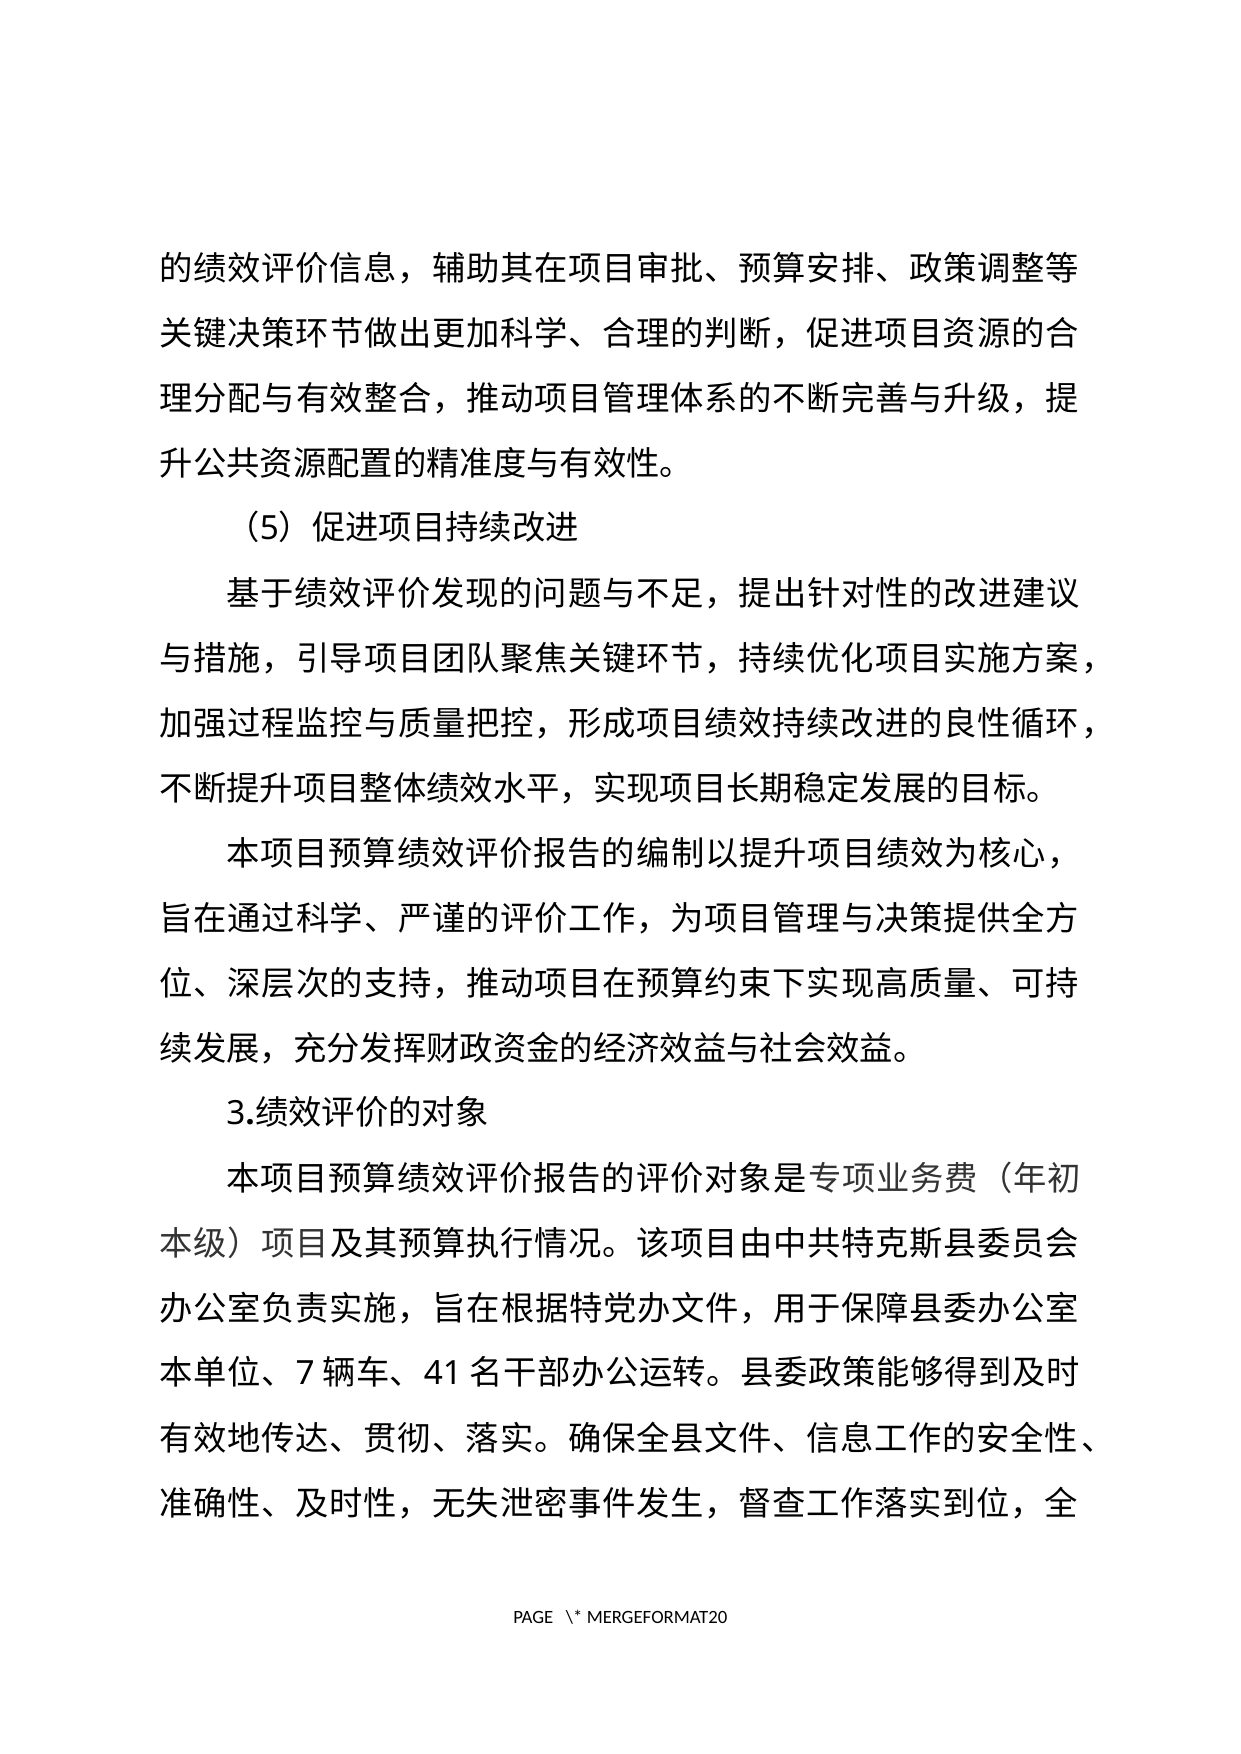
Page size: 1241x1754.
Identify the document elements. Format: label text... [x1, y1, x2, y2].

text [159, 233, 1081, 493]
text （5）促进项目持续改进 [159, 493, 1081, 558]
text 本项目预算绩效评价报告的编制以提升项目绩效为核心，旨在通过科学、严谨的评价工作，为项目管理与决策提供全方位、深层次的支持，推动项目在预算约束下实现高质量、可持续发展，充分发挥财政资金的经济效益与社会效益。 [159, 818, 1081, 1078]
title 3.绩效评价的对象 [159, 1078, 1081, 1143]
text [159, 1143, 1081, 1533]
text 基于绩效评价发现的问题与不足，提出针对性的改进建议与措施，引导项目团队聚焦关键环节，持续优化项目实施方案，加强过程监控与质量把控，形成项目绩效持续改进的良性循环，不断提升项目整体绩效水平，实现项目长期稳定发展的目标。 [159, 558, 1081, 818]
